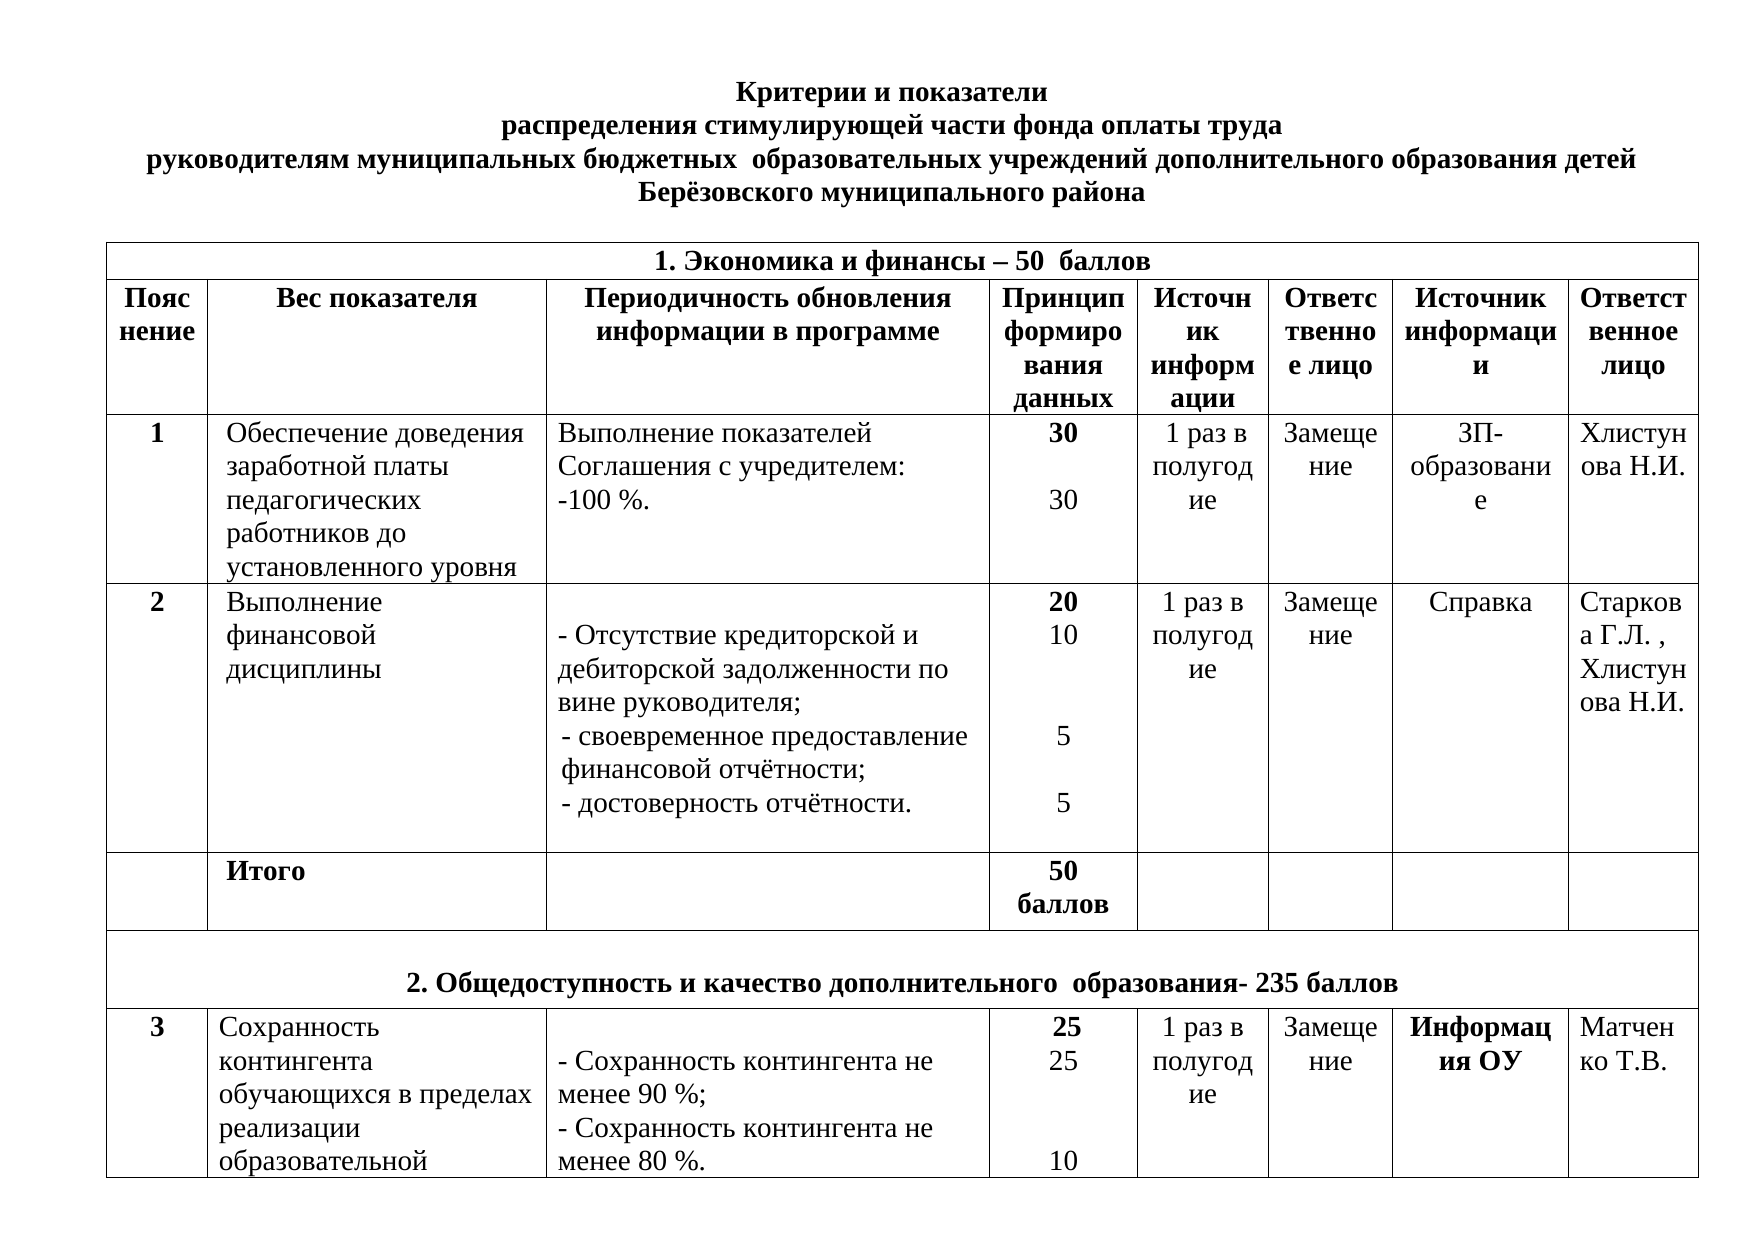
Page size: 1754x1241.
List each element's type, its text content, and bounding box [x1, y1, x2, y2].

table_cell 2 [107, 584, 207, 852]
table_cell 50 баллов [990, 853, 1137, 930]
text распределения стимулирующей части фонда оплаты труда [118, 107, 1665, 141]
table_cell [1138, 853, 1268, 930]
table_cell Замещение [1269, 415, 1392, 583]
table_cell - Отсутствие кредиторской и дебиторской задолженности по вине руководителя; - своевременное предоставление финансовой отчётности; - достоверность отчётности. [547, 584, 989, 852]
table_cell Обеспечение доведения заработной платы педагогических работников до установленного уровня [208, 415, 546, 583]
table_cell 1 раз в полугодие [1138, 584, 1268, 852]
table_cell [1569, 853, 1698, 930]
table_cell Замещение [1269, 1009, 1392, 1177]
table_cell [1269, 853, 1392, 930]
table_cell Выполнение показателей Соглашения с учредителем: -100 %. [547, 415, 989, 583]
table_cell Ответственное лицо [1269, 280, 1392, 414]
table_cell Выполнение финансовой дисциплины [208, 584, 546, 852]
table_cell Старкова Г.Л. , Хлистунова Н.И. [1569, 584, 1698, 852]
table_cell [107, 853, 207, 930]
table_header 1. Экономика и финансы – 50 баллов [107, 243, 1698, 279]
table_cell Справка [1393, 584, 1568, 852]
table_cell 25 25 10 [990, 1009, 1137, 1177]
table_cell Ответственное лицо [1569, 280, 1698, 414]
table_cell Замещение [1269, 584, 1392, 852]
table_cell Информация ОУ [1393, 1009, 1568, 1177]
table_cell 3 [107, 1009, 207, 1177]
table_cell Матченко Т.В. [1569, 1009, 1698, 1177]
table_cell ЗП-образование [1393, 415, 1568, 583]
table_cell Принцип формирования данных [990, 280, 1137, 414]
table_cell [547, 853, 989, 930]
table_cell 20 10 5 5 [990, 584, 1137, 852]
text Критерии и показатели [118, 74, 1665, 107]
table_cell 30 30 [990, 415, 1137, 583]
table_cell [208, 1009, 546, 1177]
table_cell Вес показателя [208, 280, 546, 414]
table_cell 1 раз в полугодие [1138, 1009, 1268, 1177]
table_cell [547, 1009, 989, 1177]
table_cell Источник информации [1393, 280, 1568, 414]
table_cell 1 раз в полугодие [1138, 415, 1268, 583]
table_cell Пояснение [107, 280, 207, 414]
table_cell Периодичность обновления информации в программе [547, 280, 989, 414]
table_cell Хлистунова Н.И. [1569, 415, 1698, 583]
table_cell 1 [107, 415, 207, 583]
table_cell Источник информации [1138, 280, 1268, 414]
table_cell [1393, 853, 1568, 930]
table_cell 2. Общедоступность и качество дополнительного образования- 235 баллов [107, 931, 1698, 1008]
table_cell Итого [208, 853, 546, 930]
text руководителям муниципальных бюджетных образовательных учреждений дополнительного образования детей Берёзовского муниципального района [118, 141, 1665, 208]
